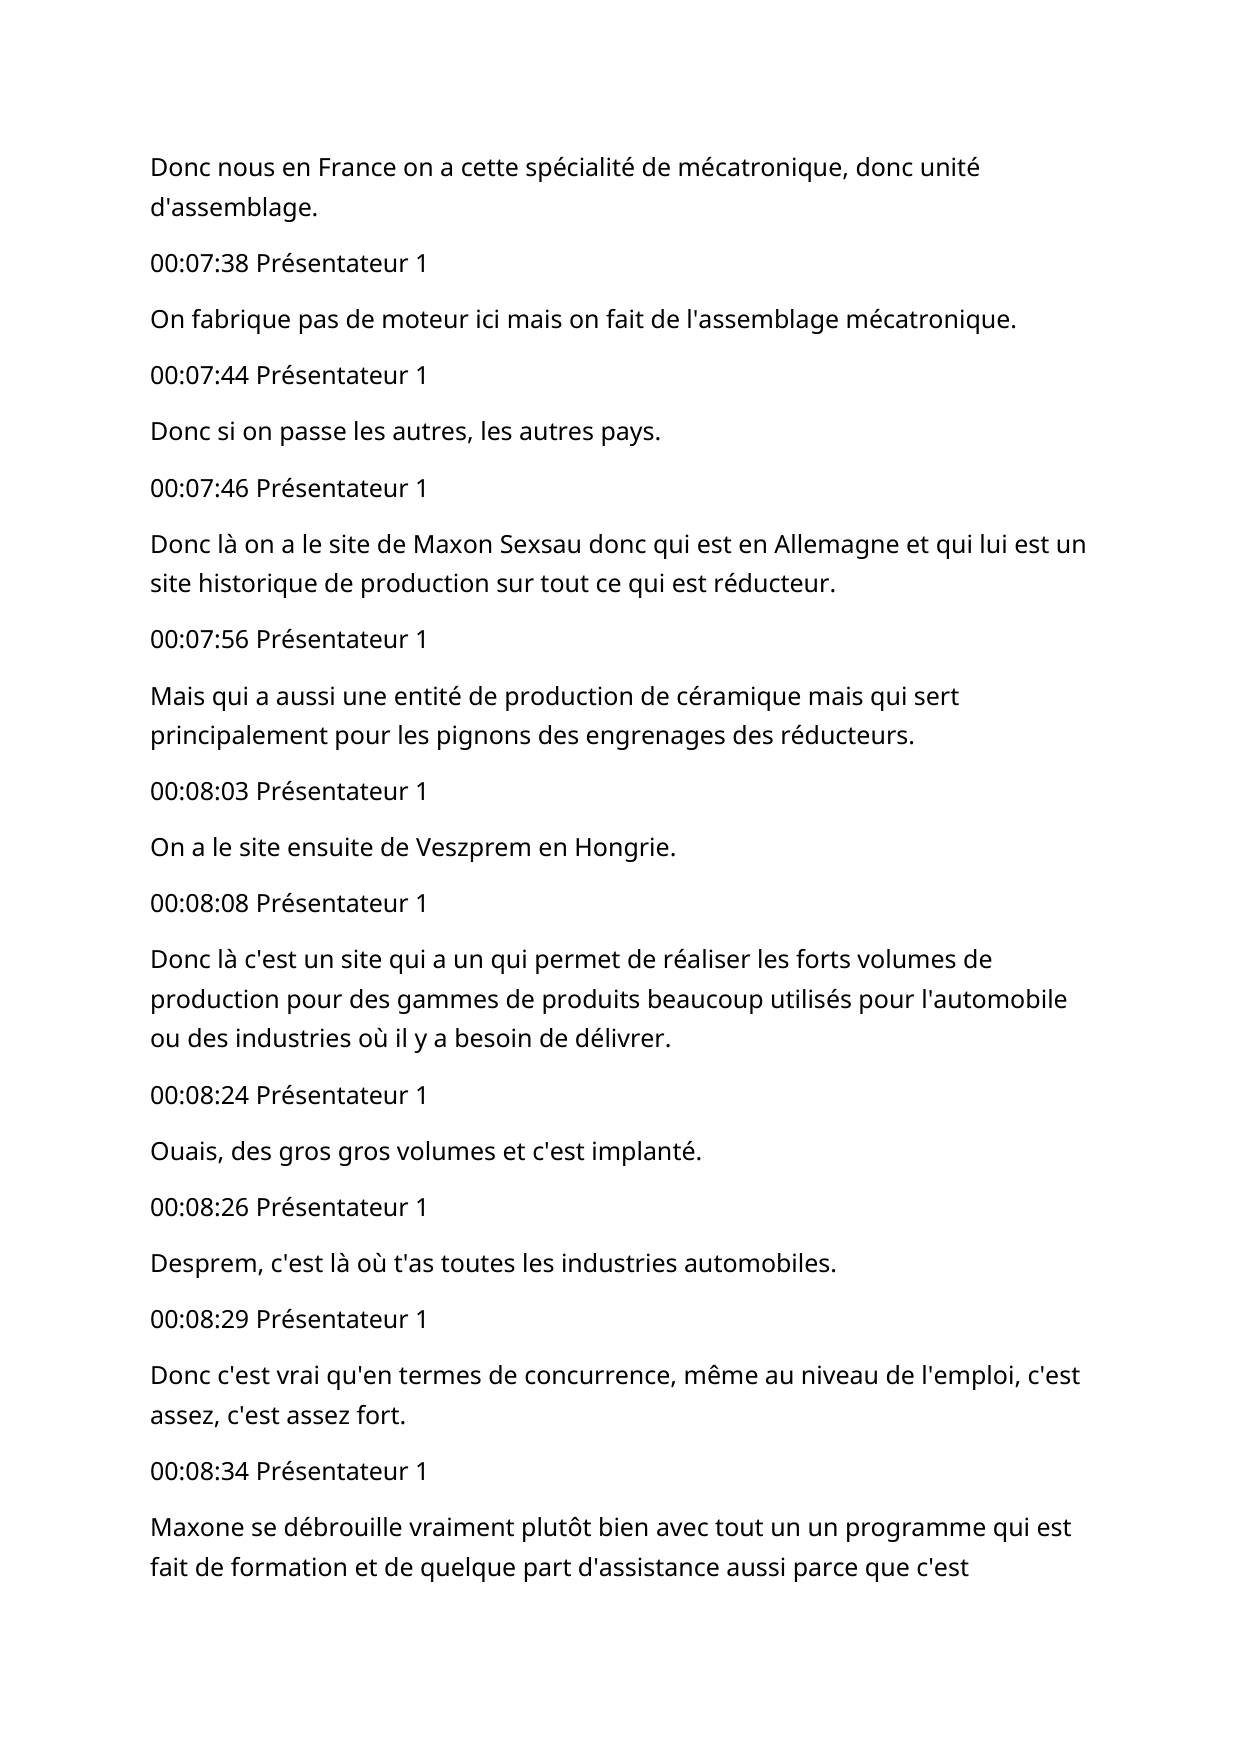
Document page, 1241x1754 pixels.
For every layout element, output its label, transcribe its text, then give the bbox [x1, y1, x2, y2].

text Donc là on a le site de Maxon Sexsau donc qui est en Allemagne et qui lui est un site historique de production sur tout ce qui est réducteur. [150, 526, 1090, 600]
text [150, 1510, 1090, 1583]
text On a le site ensuite de Veszprem en Hongrie. [150, 830, 1090, 864]
text 00:08:34 Présentateur 1 [150, 1454, 1090, 1488]
text Donc c'est vrai qu'en termes de concurrence, même au niveau de l'emploi, c'est assez, c'est assez fort. [150, 1358, 1090, 1432]
text 00:07:44 Présentateur 1 [150, 358, 1090, 392]
text 00:08:08 Présentateur 1 [150, 886, 1090, 920]
text 00:07:46 Présentateur 1 [150, 470, 1090, 504]
text 00:08:24 Présentateur 1 [150, 1077, 1090, 1111]
text On fabrique pas de moteur ici mais on fait de l'assemblage mécatronique. [150, 302, 1090, 336]
text Mais qui a aussi une entité de production de céramique mais qui sert principalement pour les pignons des engrenages des réducteurs. [150, 678, 1090, 752]
text Donc nous en France on a cette spécialité de mécatronique, donc unité d'assemblage. [150, 150, 1090, 223]
text Desprem, c'est là où t'as toutes les industries automobiles. [150, 1246, 1090, 1280]
text 00:08:29 Présentateur 1 [150, 1302, 1090, 1336]
text Donc là c'est un site qui a un qui permet de réaliser les forts volumes de production pour des gammes de produits beaucoup utilisés pour l'automobile ou des industries où il y a besoin de délivrer. [150, 942, 1090, 1055]
text Donc si on passe les autres, les autres pays. [150, 414, 1090, 448]
text 00:07:38 Présentateur 1 [150, 246, 1090, 280]
text 00:07:56 Présentateur 1 [150, 622, 1090, 656]
text Ouais, des gros gros volumes et c'est implanté. [150, 1133, 1090, 1167]
text 00:08:26 Présentateur 1 [150, 1189, 1090, 1224]
text 00:08:03 Présentateur 1 [150, 774, 1090, 808]
